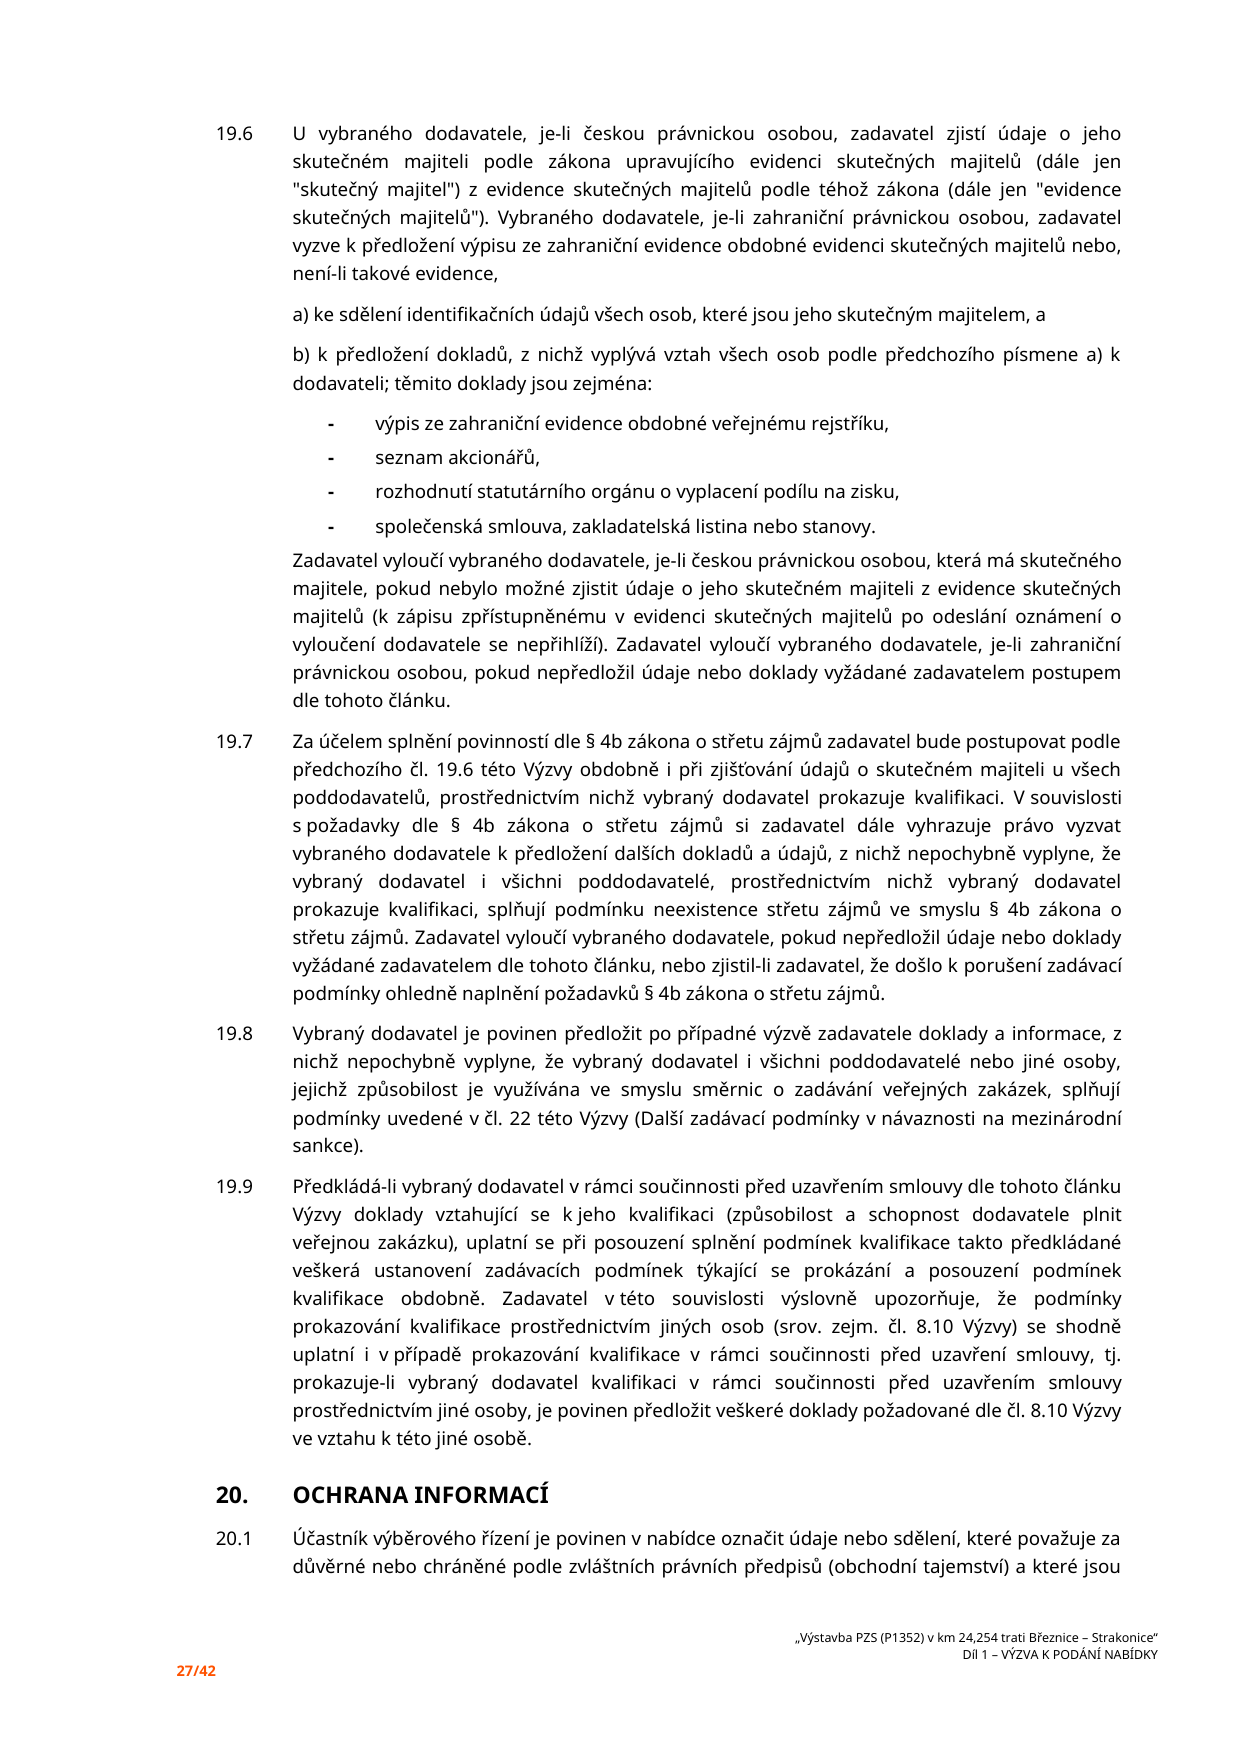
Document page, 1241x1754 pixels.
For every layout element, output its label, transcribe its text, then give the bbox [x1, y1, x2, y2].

text Vybraný dodavatel je povinen předložit po případné výzvě zadavatele doklady a informace, z nichž nepochybně vyplyne, že vybraný dodavatel i všichni poddodavatelé nebo jiné osoby, jejichž způsobilost je využívána ve smyslu směrnic o zadávání veřejných zakázek, splňují podmínky uvedené v čl. 22 této Výzvy (Další zadávací podmínky v návaznosti na mezinárodní sankce). [216, 1021, 1122, 1158]
text seznam akcionářů, [328, 444, 1122, 470]
text výpis ze zahraniční evidence obdobné veřejnému rejstříku, [328, 410, 1122, 436]
text Zadavatel vyloučí vybraného dodavatele, je-li českou právnickou osobou, která má skutečného majitele, pokud nebylo možné zjistit údaje o jeho skutečném majiteli z evidence skutečných majitelů (k zápisu zpřístupněnému v evidenci skutečných majitelů po odeslání oznámení o vyloučení dodavatele se nepřihlíží). Zadavatel vyloučí vybraného dodavatele, je-li zahraniční právnickou osobou, pokud nepředložil údaje nebo doklady vyžádané zadavatelem postupem dle tohoto článku. [292, 547, 1122, 713]
text OCHRANA INFORMACÍ [216, 1478, 1122, 1510]
text U vybraného dodavatele, je-li českou právnickou osobou, zadavatel zjistí údaje o jeho skutečném majiteli podle zákona upravujícího evidenci skutečných majitelů (dále jen "skutečný majitel") z evidence skutečných majitelů podle téhož zákona (dále jen "evidence skutečných majitelů"). Vybraného dodavatele, je-li zahraniční právnickou osobou, zadavatel vyzve k předložení výpisu ze zahraniční evidence obdobné evidenci skutečných majitelů nebo, není-li takové evidence, [216, 121, 1122, 286]
text b) k předložení dokladů, z nichž vyplývá vztah všech osob podle předchozího písmene a) k dodavateli; těmito doklady jsou zejména: [292, 342, 1122, 395]
text Předkládá-li vybraný dodavatel v rámci součinnosti před uzavřením smlouvy dle tohoto článku Výzvy doklady vztahující se k jeho kvalifikaci (způsobilost a schopnost dodavatele plnit veřejnou zakázku), uplatní se při posouzení splnění podmínek kvalifikace takto předkládané veškerá ustanovení zadávacích podmínek týkající se prokázání a posouzení podmínek kvalifikace obdobně. Zadavatel v této souvislosti výslovně upozorňuje, že podmínky prokazování kvalifikace prostřednictvím jiných osob (srov. zejm. čl. 8.10 Výzvy) se shodně uplatní i v případě prokazování kvalifikace v rámci součinnosti před uzavření smlouvy, tj. prokazuje-li vybraný dodavatel kvalifikaci v rámci součinnosti před uzavřením smlouvy prostřednictvím jiné osoby, je povinen předložit veškeré doklady požadované dle čl. 8.10 Výzvy ve vztahu k této jiné osobě. [216, 1173, 1122, 1451]
text Za účelem splnění povinností dle § 4b zákona o střetu zájmů zadavatel bude postupovat podle předchozího čl. 19.6 této Výzvy obdobně i při zjišťování údajů o skutečném majiteli u všech poddodavatelů, prostřednictvím nichž vybraný dodavatel prokazuje kvalifikaci. V souvislosti s požadavky dle § 4b zákona o střetu zájmů si zadavatel dále vyhrazuje právo vyzvat vybraného dodavatele k předložení dalších dokladů a údajů, z nichž nepochybně vyplyne, že vybraný dodavatel i všichni poddodavatelé, prostřednictvím nichž vybraný dodavatel prokazuje kvalifikaci, splňují podmínku neexistence střetu zájmů ve smyslu § 4b zákona o střetu zájmů. Zadavatel vyloučí vybraného dodavatele, pokud nepředložil údaje nebo doklady vyžádané zadavatelem dle tohoto článku, nebo zjistil-li zadavatel, že došlo k porušení zadávací podmínky ohledně naplnění požadavků § 4b zákona o střetu zájmů. [216, 728, 1122, 1006]
text a) ke sdělení identifikačních údajů všech osob, které jsou jeho skutečným majitelem, a [292, 301, 1122, 327]
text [216, 1525, 1122, 1579]
text rozhodnutí statutárního orgánu o vyplacení podílu na zisku, [328, 479, 1122, 504]
text společenská smlouva, zakladatelská listina nebo stanovy. [328, 513, 1122, 539]
